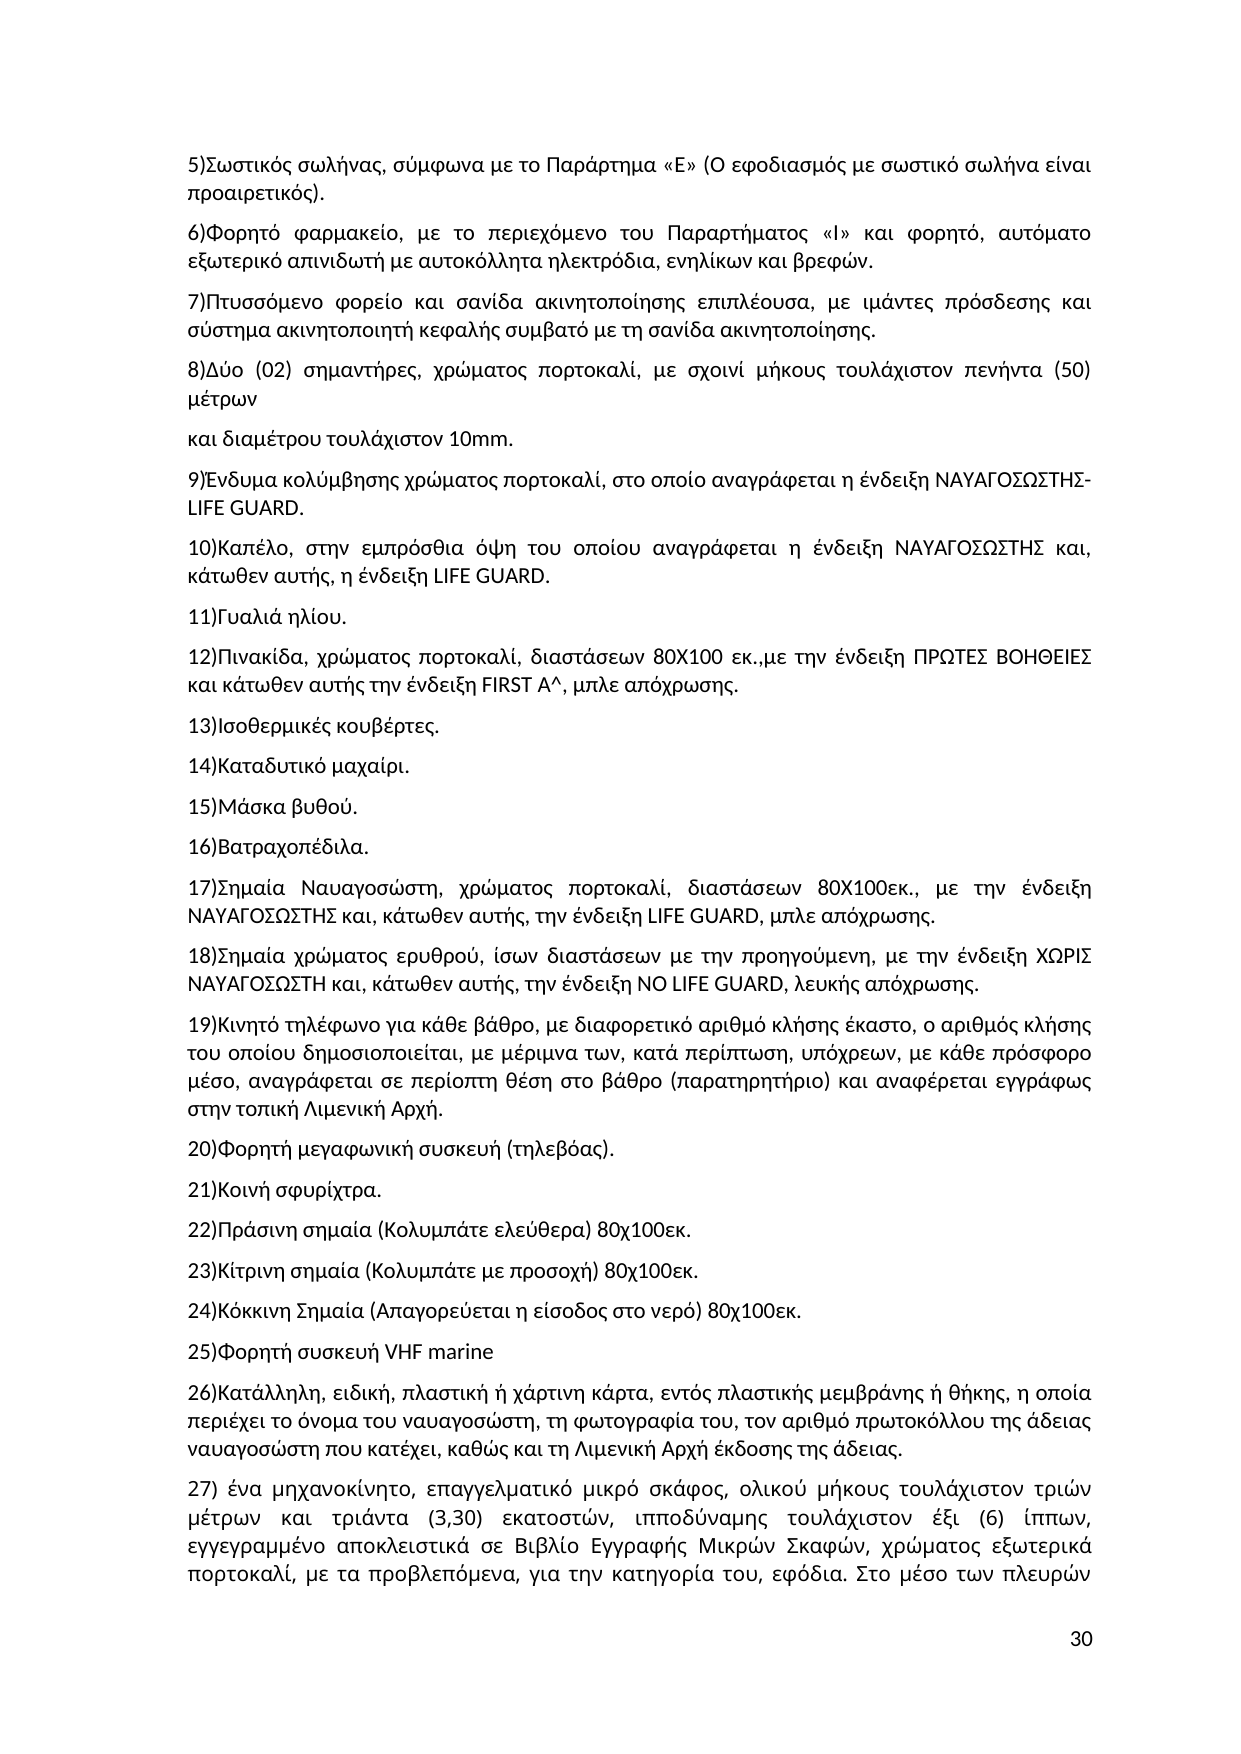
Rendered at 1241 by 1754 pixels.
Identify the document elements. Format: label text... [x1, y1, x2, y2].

text 6)Φορητό φαρμακείο, με το περιεχόμενο του Παραρτήματος «Ι» και φορητό, αυτόματο εξωτερικό απινιδωτή με αυτοκόλλητα ηλεκτρόδια, ενηλίκων και βρεφών. [187, 218, 1093, 274]
text 23)Κίτρινη σημαία (Κολυμπάτε με προσοχή) 80χ100εκ. [187, 1256, 1093, 1284]
text 24)Κόκκινη Σημαία (Απαγορεύεται η είσοδος στο νερό) 80χ100εκ. [187, 1297, 1093, 1325]
text και διαμέτρου τουλάχιστον 10mm. [187, 424, 1093, 452]
text 14)Καταδυτικό μαχαίρι. [187, 751, 1093, 779]
text 22)Πράσινη σημαία (Κολυμπάτε ελεύθερα) 80χ100εκ. [187, 1216, 1093, 1244]
text 11)Γυαλιά ηλίου. [187, 602, 1093, 630]
text 8)Δύο (02) σημαντήρες, χρώματος πορτοκαλί, με σχοινί μήκους τουλάχιστον πενήντα (50) μέτρων [187, 356, 1093, 412]
text 12)Πινακίδα, χρώματος πορτοκαλί, διαστάσεων 80Χ100 εκ.,με την ένδειξη ΠΡΩΤΕΣ ΒΟΗΘΕΙΕΣ και κάτωθεν αυτής την ένδειξη FIRST Α^, μπλε απόχρωσης. [187, 642, 1093, 698]
text 20)Φορητή μεγαφωνική συσκευή (τηλεβόας). [187, 1134, 1093, 1163]
text 21)Κοινή σφυρίχτρα. [187, 1175, 1093, 1203]
text 17)Σημαία Ναυαγοσώστη, χρώματος πορτοκαλί, διαστάσεων 80Χ100εκ., με την ένδειξη ΝΑΥΑΓΟΣΩΣΤΗΣ και, κάτωθεν αυτής, την ένδειξη LIFE GUARD, μπλε απόχρωσης. [187, 873, 1093, 929]
text 5)Σωστικός σωλήνας, σύμφωνα με το Παράρτημα «Ε» (Ο εφοδιασμός με σωστικό σωλήνα είναι προαιρετικός). [187, 150, 1093, 206]
text 25)Φορητή συσκευή VHF marine [187, 1337, 1093, 1365]
text 9)Ένδυμα κολύμβησης χρώματος πορτοκαλί, στο οποίο αναγράφεται η ένδειξη ΝΑΥΑΓΟΣΩΣΤΗΣ-LIFE GUARD. [187, 465, 1093, 521]
text 16)Βατραχοπέδιλα. [187, 832, 1093, 860]
text 7)Πτυσσόμενο φορείο και σανίδα ακινητοποίησης επιπλέουσα, με ιμάντες πρόσδεσης και σύστημα ακινητοποιητή κεφαλής συμβατό με τη σανίδα ακινητοποίησης. [187, 287, 1093, 343]
text 18)Σημαία χρώματος ερυθρού, ίσων διαστάσεων με την προηγούμενη, με την ένδειξη ΧΩΡΙΣ ΝΑΥΑΓΟΣΩΣΤΗ και, κάτωθεν αυτής, την ένδειξη ΝΟ LIFE GUARD, λευκής απόχρωσης. [187, 941, 1093, 997]
text 19)Κινητό τηλέφωνο για κάθε βάθρο, με διαφορετικό αριθμό κλήσης έκαστο, ο αριθμός κλήσης του οποίου δημοσιοποιείται, με μέριμνα των, κατά περίπτωση, υπόχρεων, με κάθε πρόσφορο μέσο, αναγράφεται σε περίοπτη θέση στο βάθρο (παρατηρητήριο) και αναφέρεται εγγράφως στην τοπική Λιμενική Αρχή. [187, 1010, 1093, 1122]
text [187, 1474, 1093, 1588]
text 13)Ισοθερμικές κουβέρτες. [187, 711, 1093, 739]
text 15)Μάσκα βυθού. [187, 792, 1093, 820]
text 10)Καπέλο, στην εμπρόσθια όψη του οποίου αναγράφεται η ένδειξη ΝΑΥΑΓΟΣΩΣΤΗΣ και, κάτωθεν αυτής, η ένδειξη LIFE GUARD. [187, 533, 1093, 589]
text 26)Κατάλληλη, ειδική, πλαστική ή χάρτινη κάρτα, εντός πλαστικής μεμβράνης ή θήκης, η οποία περιέχει το όνομα του ναυαγοσώστη, τη φωτογραφία του, τον αριθμό πρωτοκόλλου της άδειας ναυαγοσώστη που κατέχει, καθώς και τη Λιμενική Αρχή έκδοσης της άδειας. [187, 1378, 1093, 1462]
